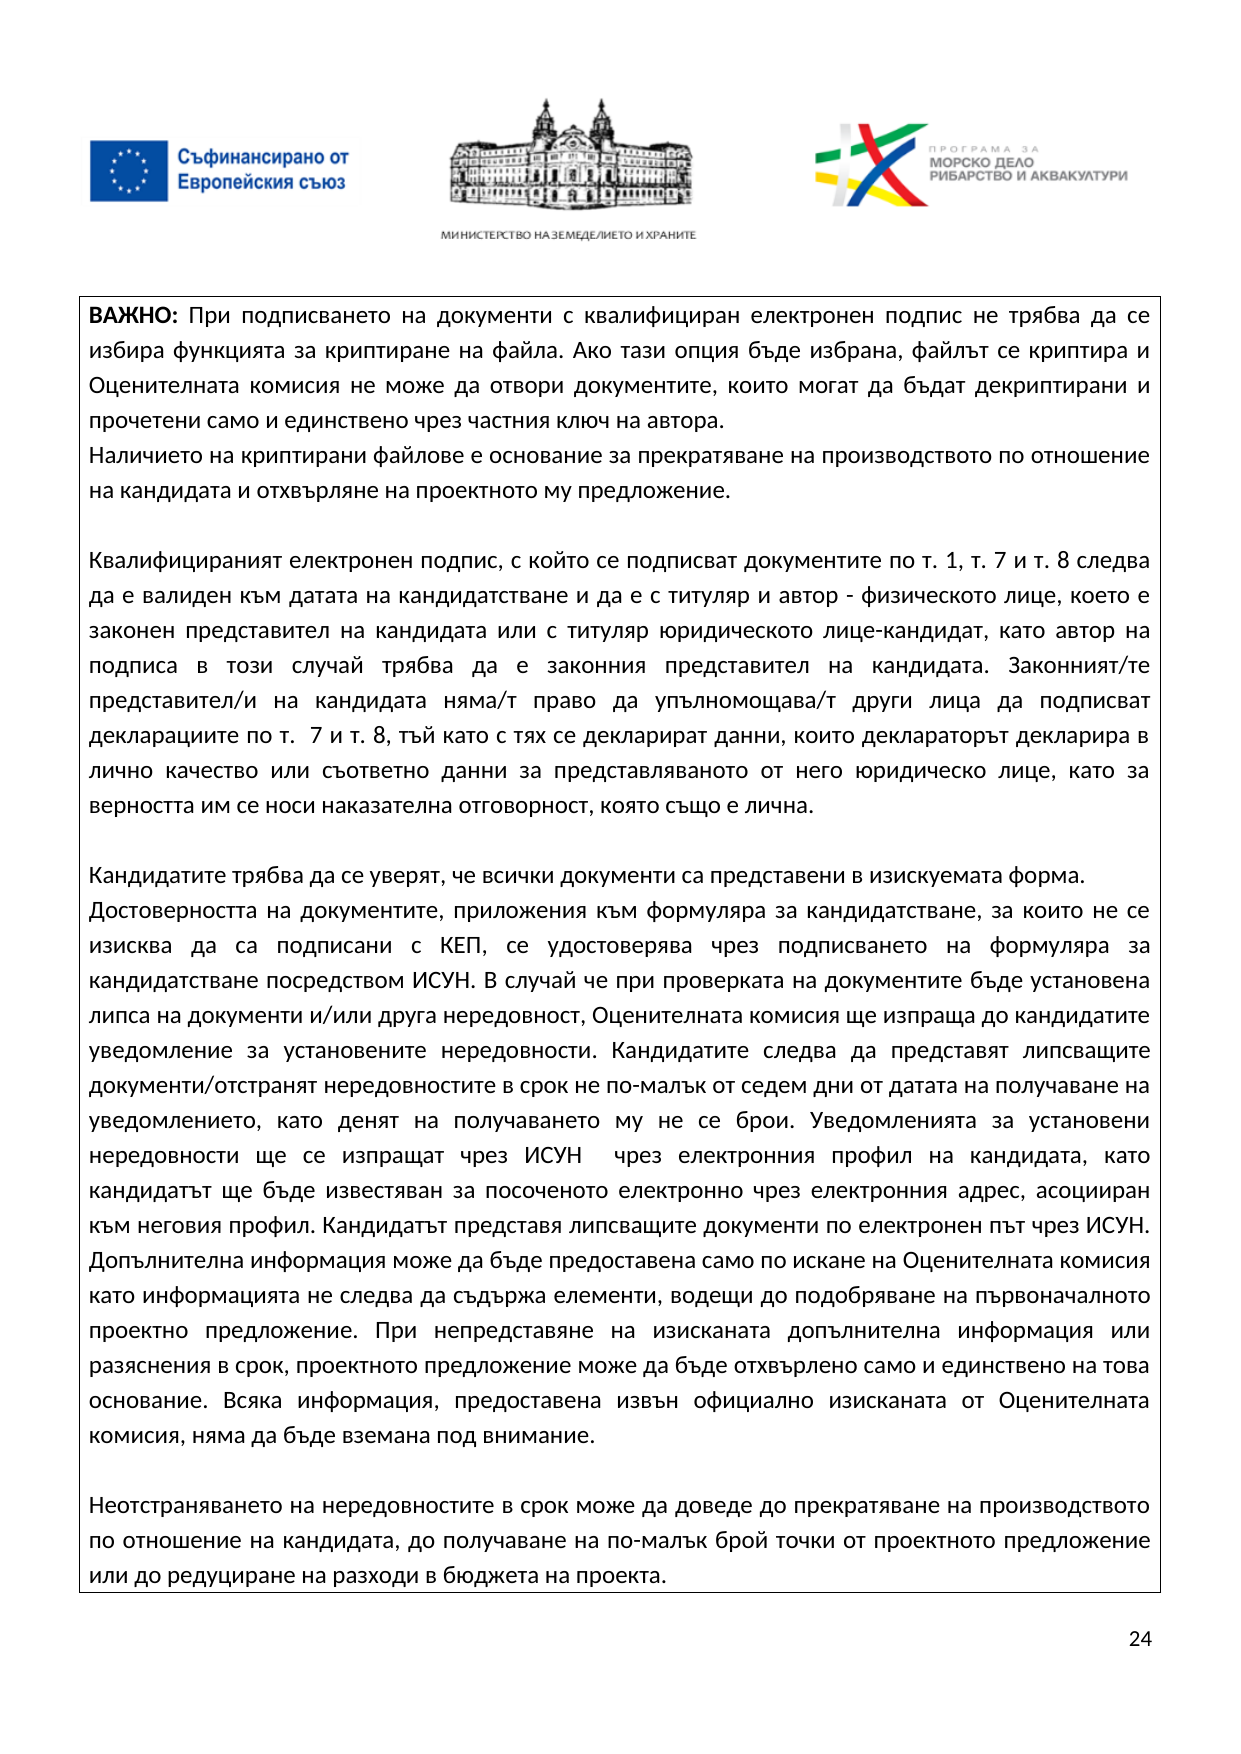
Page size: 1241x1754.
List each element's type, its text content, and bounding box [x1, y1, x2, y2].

text Наличието на криптирани файлове е основание за прекратяване на производството по отношение на кандидата и отхвърляне на проектното му предложение. [80, 436, 1160, 505]
text ВАЖНО: При подписването на документи с квалифициран електронен подпис не трябва да се избира функцията за криптиране на файла. Ако тази опция бъде избрана, файлът се криптира и Оценителната комисия не може да отвори документите, които могат да бъдат декриптирани и прочетени само и единствено чрез частния ключ на автора. [80, 297, 1160, 435]
picture [59, 73, 1152, 261]
text Достоверността на документите, приложения към формуляра за кандидатстване, за които не се изисква да са подписани с КЕП, се удостоверява чрез подписването на формуляра за кандидатстване посредством ИСУН. В случай че при проверката на документите бъде установена липса на документи и/или друга нередовност, Оценителната комисия ще изпраща до кандидатите уведомление за установените нередовности. Кандидатите следва да представят липсващите документи/отстранят нередовностите в срок не по-малък от седем дни от датата на получаване на уведомлението, като денят на получаването му не се брои. Уведомленията за установени нередовности ще се изпращат чрез ИСУН чрез електронния профил на кандидата, като кандидатът ще бъде известяван за посоченото електронно чрез електронния адрес, асоцииран към неговия профил. Кандидатът представя липсващите документи по електронен път чрез ИСУН. Допълнителна информация може да бъде предоставена само по искане на Оценителната комисия като информацията не следва да съдържа елементи, водещи до подобряване на първоначалното проектно предложение. При непредставяне на изисканата допълнителна информация или разяснения в срок, проектното предложение може да бъде отхвърлено само и единствено на това основание. Всяка информация, предоставена извън официално изисканата от Оценителната комисия, няма да бъде вземана под внимание. [80, 891, 1160, 1450]
text Квалифицираният електронен подпис, с който се подписват документите по т. 1, т. 7 и т. 8 следва да е валиден към датата на кандидатстване и да е с титуляр и автор - физическото лице, което е законен представител на кандидата или с титуляр юридическото лице-кандидат, като автор на подписа в този случай трябва да е законния представител на кандидата. Законният/те представител/и на кандидата няма/т право да упълномощава/т други лица да подписват декларациите по т. 7 и т. 8, тъй като с тях се декларират данни, които деклараторът декларира в лично качество или съответно данни за представляваното от него юридическо лице, като за верността им се носи наказателна отговорност, която също е лична. [80, 541, 1160, 820]
text Неотстраняването на нередовностите в срок може да доведе до прекратяване на производството по отношение на кандидата, до получаване на по-малък брой точки от проектното предложение или до редуциране на разходи в бюджета на проекта. [80, 1486, 1160, 1592]
text Кандидатите трябва да се уверят, че всички документи са представени в изискуемата форма. [80, 856, 1160, 890]
